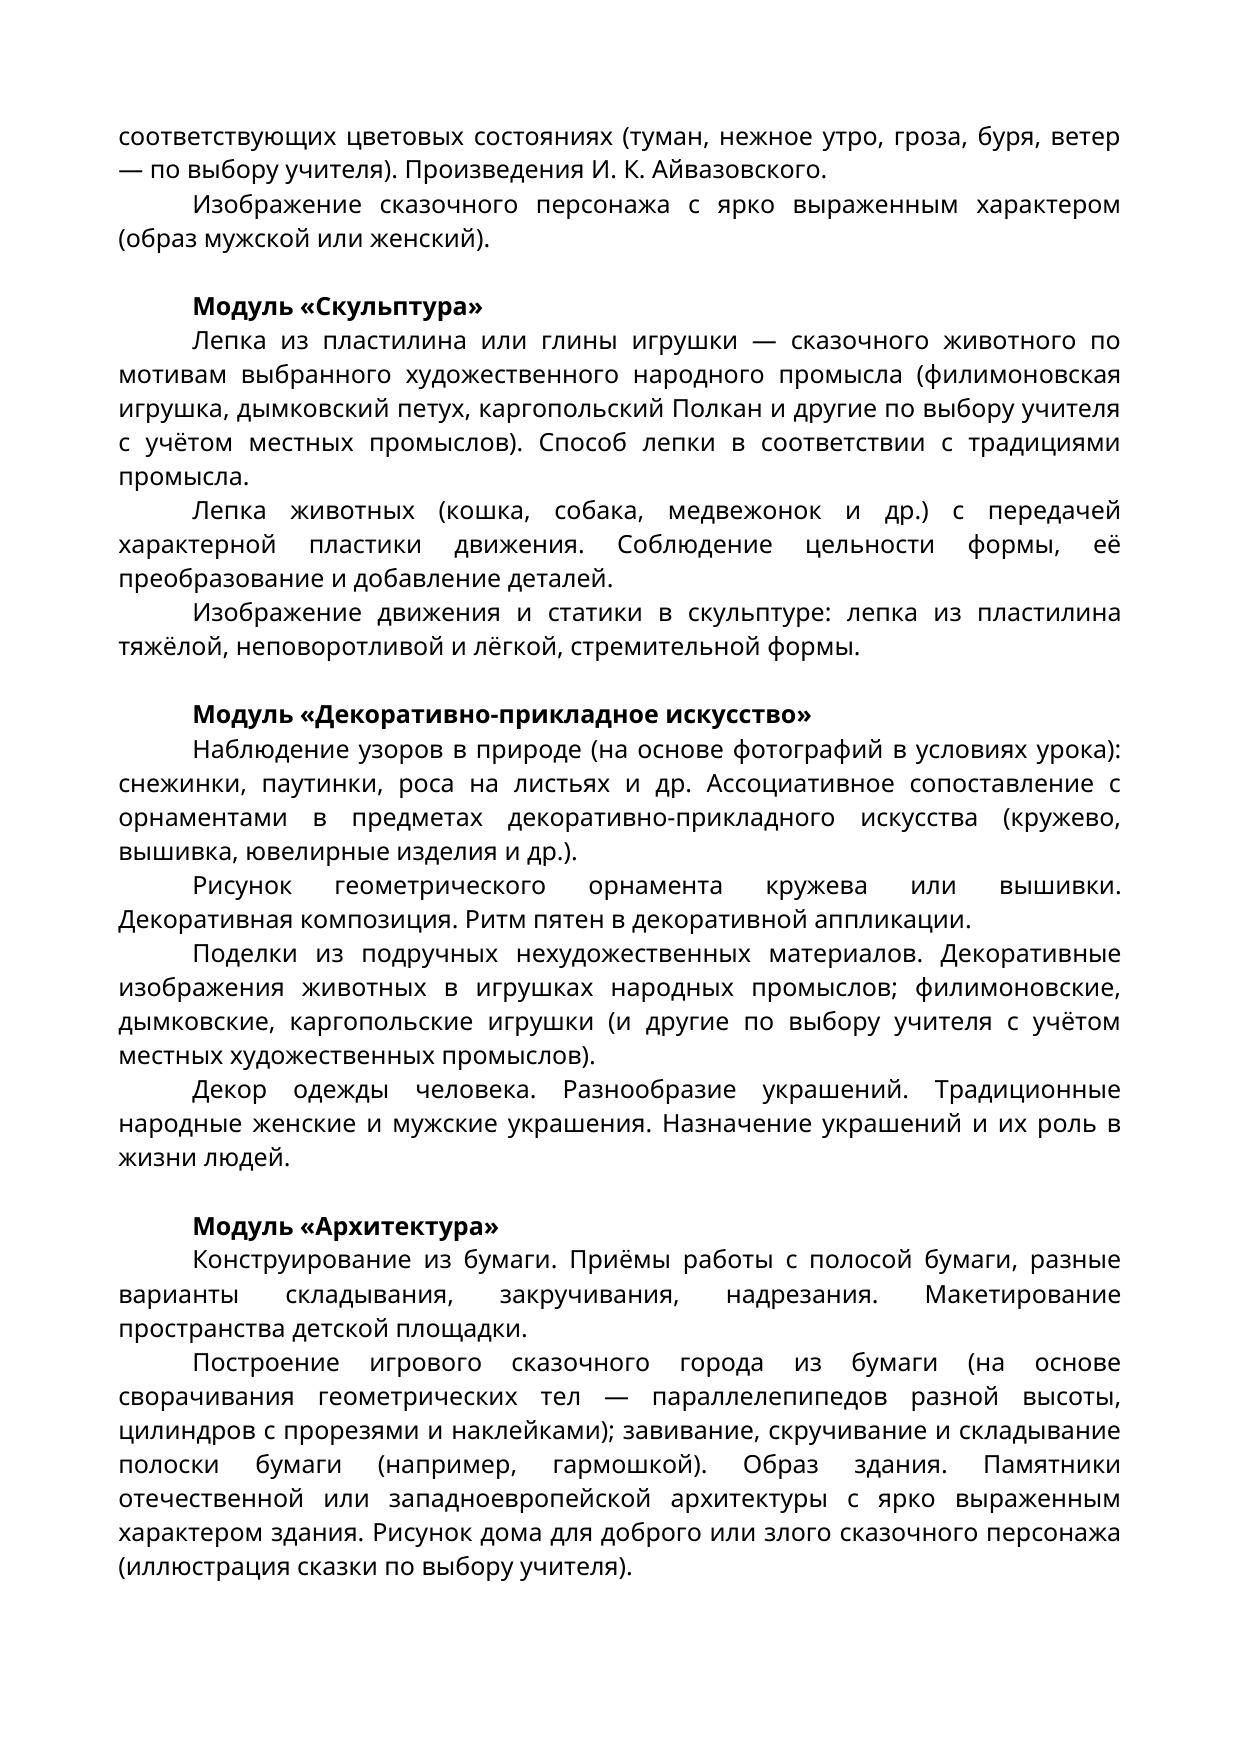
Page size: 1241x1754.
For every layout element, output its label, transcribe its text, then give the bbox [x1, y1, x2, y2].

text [118, 118, 1122, 186]
text Декор одежды человека. Разнообразие украшений. Традиционные народные женские и мужские украшения. Назначение украшений и их роль в жизни людей. [118, 1072, 1122, 1174]
text Модуль «Архитектура» [118, 1208, 1122, 1242]
text Наблюдение узоров в природе (на основе фотографий в условиях урока): снежинки, паутинки, роса на листьях и др. Ассоциативное сопоставление с орнаментами в предметах декоративно-прикладного искусства (кружево, вышивка, ювелирные изделия и др.). [118, 731, 1122, 867]
text Изображение сказочного персонажа с ярко выраженным характером (образ мужской или женский). [118, 186, 1122, 254]
text Лепка из пластилина или глины игрушки — сказочного животного по мотивам выбранного художественного народного промысла (филимоновская игрушка, дымковский петух, каргопольский Полкан и другие по выбору учителя с учётом местных промыслов). Способ лепки в соответствии с традициями промысла. [118, 322, 1122, 493]
text Лепка животных (кошка, собака, медвежонок и др.) с передачей характерной пластики движения. Соблюдение цельности формы, её преобразование и добавление деталей. [118, 493, 1122, 595]
text Модуль «Декоративно-прикладное искусство» [118, 697, 1122, 731]
text Изображение движения и статики в скульптуре: лепка из пластилина тяжёлой, неповоротливой и лёгкой, стремительной формы. [118, 595, 1122, 663]
text Рисунок геометрического орнамента кружева или вышивки. Декоративная композиция. Ритм пятен в декоративной аппликации. [118, 867, 1122, 936]
text Конструирование из бумаги. Приёмы работы с полосой бумаги, разные варианты складывания, закручивания, надрезания. Макетирование пространства детской площадки. [118, 1242, 1122, 1344]
text Модуль «Скульптура» [118, 288, 1122, 322]
text Построение игрового сказочного города из бумаги (на основе сворачивания геометрических тел — параллелепипедов разной высоты, цилиндров с прорезями и наклейками); завивание, скручивание и складывание полоски бумаги (например, гармошкой). Образ здания. Памятники отечественной или западноевропейской архитектуры с ярко выраженным характером здания. Рисунок дома для доброго или злого сказочного персонажа (иллюстрация сказки по выбору учителя). [118, 1344, 1122, 1583]
text Поделки из подручных нехудожественных материалов. Декоративные изображения животных в игрушках народных промыслов; филимоновские, дымковские, каргопольские игрушки (и другие по выбору учителя с учётом местных художественных промыслов). [118, 936, 1122, 1072]
